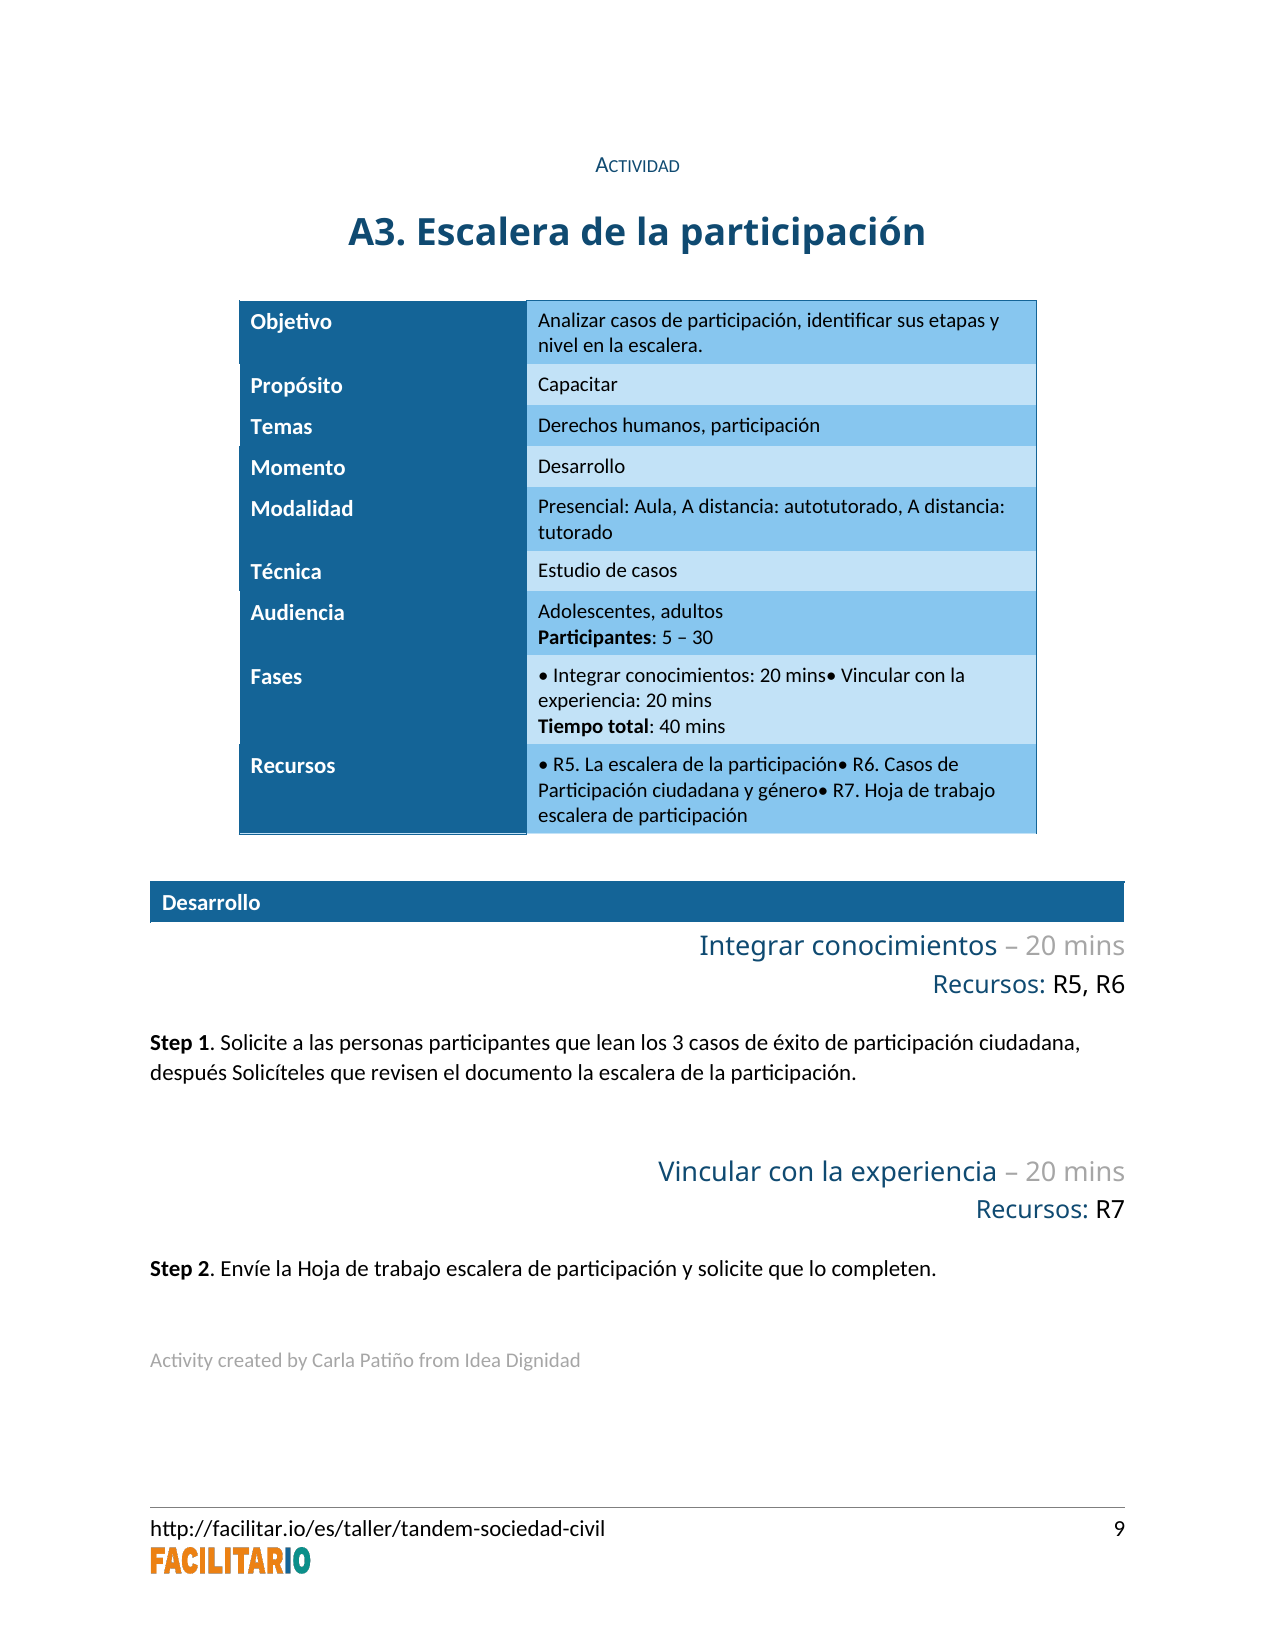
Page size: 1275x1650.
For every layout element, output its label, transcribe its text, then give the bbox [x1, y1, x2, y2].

subtitle Integrar conocimientos – 20 mins [150, 927, 1125, 963]
text Step 1. Solicite a las personas participantes que lean los 3 casos de éxito de participación ciudadana, después Solicíteles que revisen el documento la escalera de la participación. [150, 1028, 1125, 1086]
table_cell Modalidad [240, 488, 526, 551]
table_cell Desarrollo [527, 446, 1036, 487]
subtitle Vincular con la experiencia – 20 mins [150, 1152, 1125, 1189]
text Actividad [150, 150, 1125, 178]
table_header Analizar casos de participación, identificar sus etapas y nivel en la escalera. [527, 301, 1036, 364]
table_header Objetivo [240, 301, 526, 364]
table_cell Fases [240, 656, 526, 744]
table_cell Audiencia [240, 593, 526, 655]
picture [145, 1544, 315, 1576]
text Step 2. Envíe la Hoja de trabajo escalera de participación y solicite que lo completen. [150, 1254, 1125, 1282]
table_cell Técnica [240, 552, 526, 591]
text Recursos: R5, R6 [150, 966, 1125, 1000]
table_cell Capacitar [527, 364, 1036, 405]
table_cell Recursos [240, 745, 526, 833]
table_cell Estudio de casos [527, 551, 1036, 591]
table_cell Presencial: Aula, A distancia: autotutorado, A distancia: tutorado [527, 487, 1036, 551]
table_cell • Integrar conocimientos: 20 mins Tiempo total: 40 mins [527, 655, 1036, 744]
subtitle A3. Escalera de la participación [150, 205, 1125, 256]
table_cell Adolescentes, adultos Participantes: 5 – 30 [527, 591, 1036, 655]
table_cell Derechos humanos, participación [527, 405, 1036, 446]
table_cell Temas [240, 406, 526, 446]
text Recursos: R7 [150, 1192, 1125, 1226]
table_cell Propósito [240, 365, 526, 405]
text Activity created by Carla Patiño from Idea Dignidad [150, 1347, 1125, 1373]
table_header Desarrollo [151, 883, 1124, 922]
table_cell • R5. La escalera de la participación [527, 744, 1036, 833]
table_cell Momento [240, 447, 526, 487]
